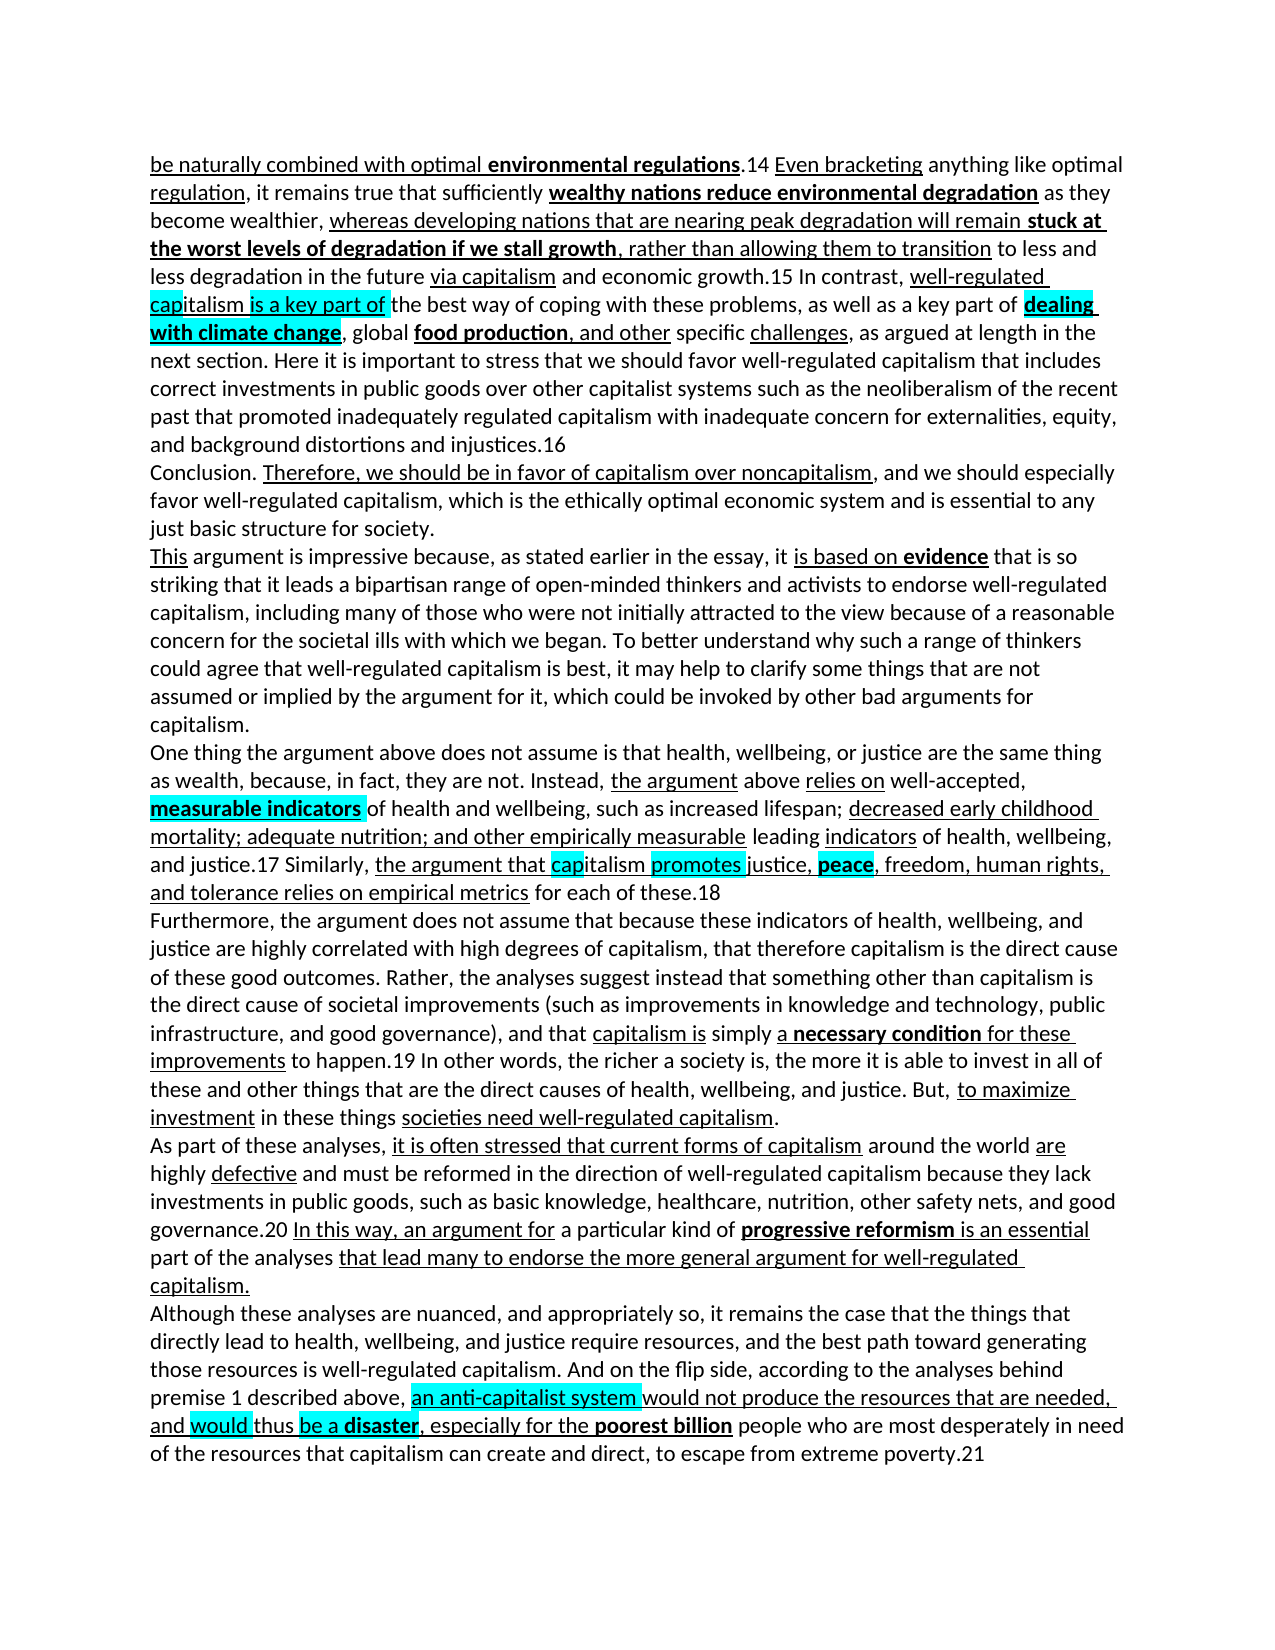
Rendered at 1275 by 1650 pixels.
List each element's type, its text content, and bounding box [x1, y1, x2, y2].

text As part of these analyses, it is often stressed that current forms of capitalism around the world are highly defective and must be reformed in the direction of well-regulated capitalism because they lack investments in public goods, such as basic knowledge, healthcare, nutrition, other safety nets, and good governance.20 In this way, an argument for a particular kind of progressive reformism is an essential part of the analyses that lead many to endorse the more general argument for well-regulated capitalism. [150, 1131, 1125, 1299]
text Although these analyses are nuanced, and appropriately so, it remains the case that the things that directly lead to health, wellbeing, and justice require resources, and the best path toward generating those resources is well-regulated capitalism. And on the flip side, according to the analyses behind premise 1 described above, an anti-capitalist system would not produce the resources that are needed, and would thus be a disaster, especially for the poorest billion people who are most desperately in need of the resources that capitalism can create and direct, to escape from extreme poverty.21 [150, 1299, 1125, 1467]
text This argument is impressive because, as stated earlier in the essay, it is based on evidence that is so striking that it leads a bipartisan range of open-minded thinkers and activists to endorse well-regulated capitalism, including many of those who were not initially attracted to the view because of a reasonable concern for the societal ills with which we began. To better understand why such a range of thinkers could agree that well-regulated capitalism is best, it may help to clarify some things that are not assumed or implied by the argument for it, which could be invoked by other bad arguments for capitalism. [150, 542, 1125, 738]
text Conclusion. Therefore, we should be in favor of capitalism over noncapitalism, and we should especially favor well-regulated capitalism, which is the ethically optimal economic system and is essential to any just basic structure for society. [150, 458, 1125, 542]
text Furthermore, the argument does not assume that because these indicators of health, wellbeing, and justice are highly correlated with high degrees of capitalism, that therefore capitalism is the direct cause of these good outcomes. Rather, the analyses suggest instead that something other than capitalism is the direct cause of societal improvements (such as improvements in knowledge and technology, public infrastructure, and good governance), and that capitalism is simply a necessary condition for these improvements to happen.19 In other words, the richer a society is, the more it is able to invest in all of these and other things that are the direct causes of health, wellbeing, and justice. But, to maximize investment in these things societies need well-regulated capitalism. [150, 907, 1125, 1131]
text One thing the argument above does not assume is that health, wellbeing, or justice are the same thing as wealth, because, in fact, they are not. Instead, the argument above relies on well-accepted, measurable indicators of health and wellbeing, such as increased lifespan; decreased early childhood mortality; adequate nutrition; and other empirically measurable leading indicators of health, wellbeing, and justice.17 Similarly, the argument that capitalism promotes justice, peace, freedom, human rights, and tolerance relies on empirical metrics for each of these.18 [150, 738, 1125, 907]
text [150, 150, 1125, 458]
